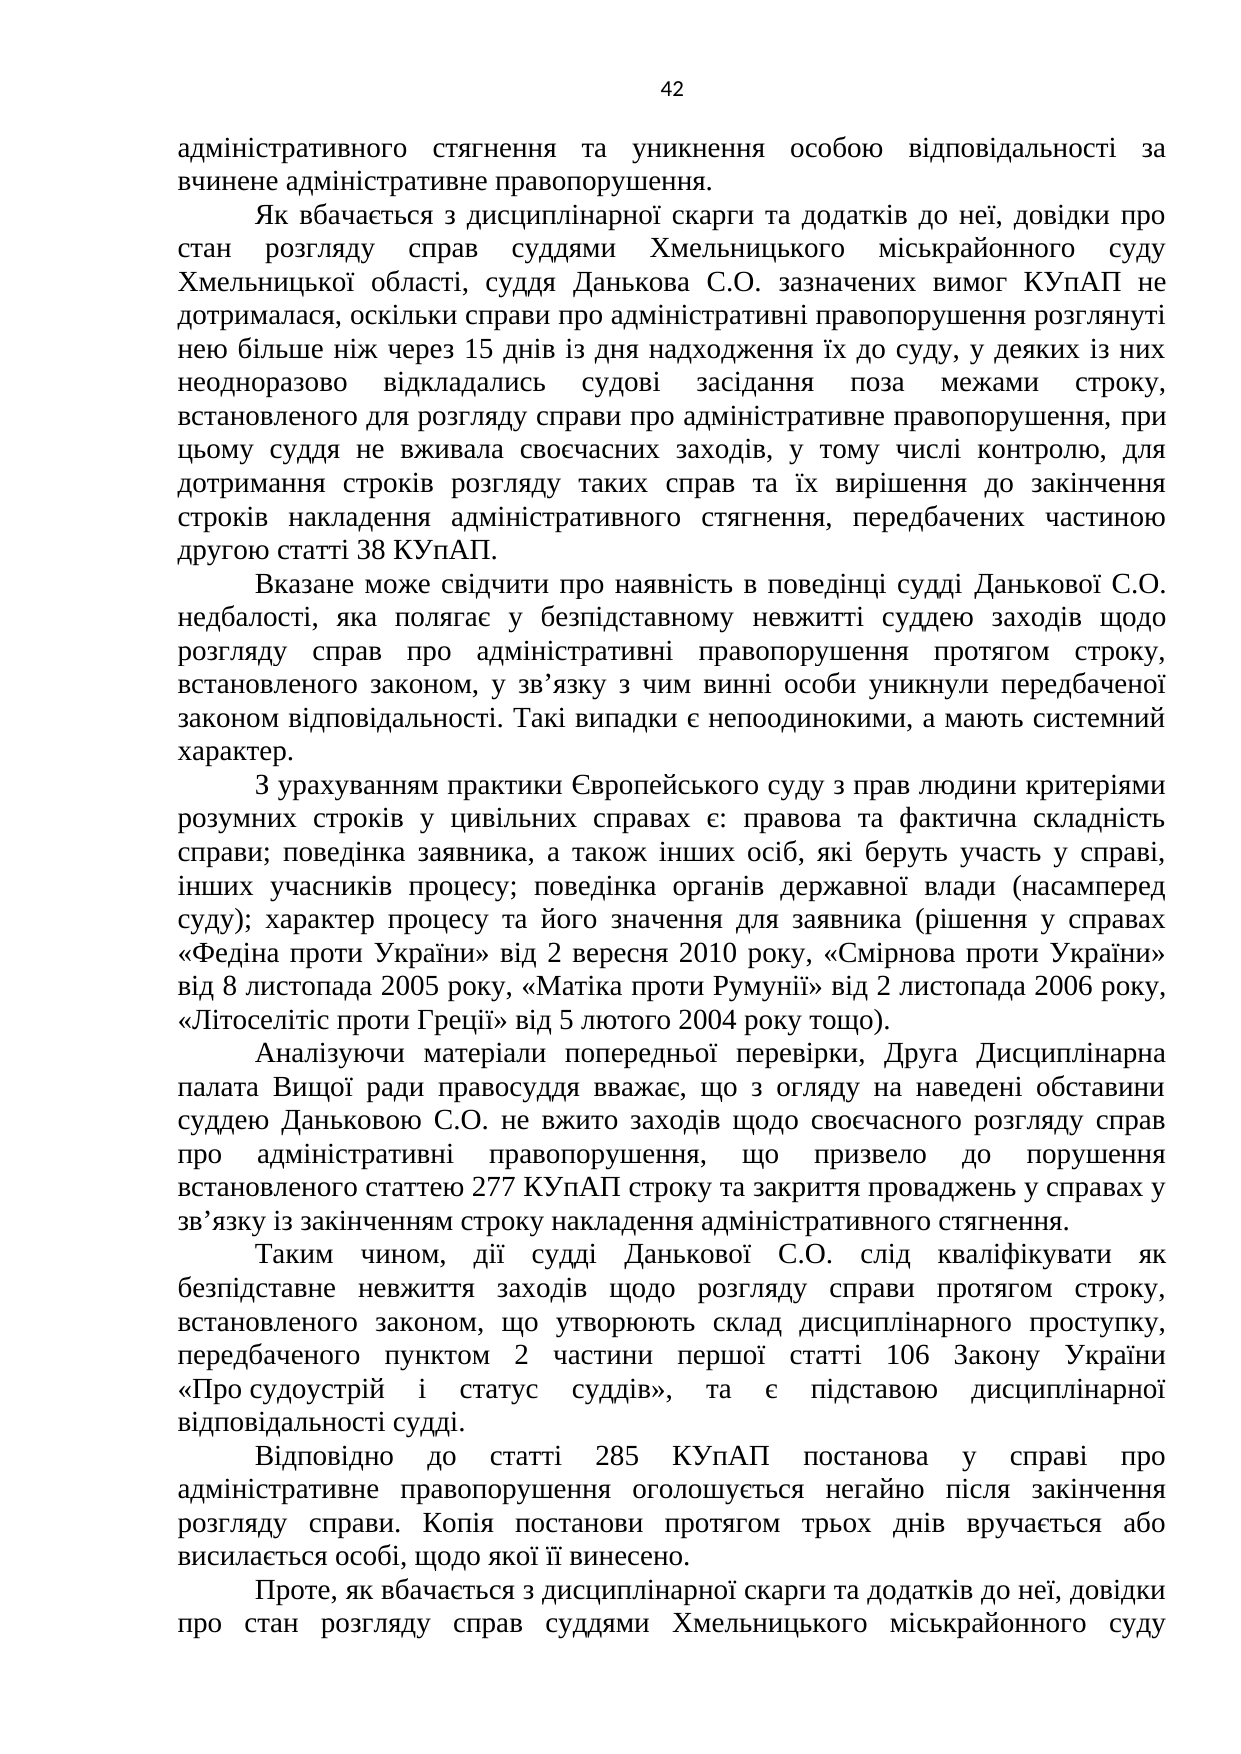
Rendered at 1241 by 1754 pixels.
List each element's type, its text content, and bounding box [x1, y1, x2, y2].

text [177, 1572, 1167, 1639]
text З урахуванням практики Європейського суду з прав людини критеріями розумних строків у цивільних справах є: правова та фактична складність справи; поведінка заявника, а також інших осіб, які беруть участь у справі, інших учасників процесу; поведінка органів державної влади (насамперед суду); характер процесу та його значення для заявника (рішення у справах «Федіна проти України» від 2 вересня 2010 року, «Смірнова проти України» від 8 листопада 2005 року, «Матіка проти Румунії» від 2 листопада 2006 року, «Літоселітіс проти Греції» від 5 лютого 2004 року тощо). [177, 767, 1167, 1035]
text Як вбачається з дисциплінарної скарги та додатків до неї, довідки про стан розгляду справ суддями Хмельницького міськрайонного суду Хмельницької області, суддя Данькова С.О. зазначених вимог КУпАП не дотрималася, оскільки справи про адміністративні правопорушення розглянуті нею більше ніж через 15 днів із дня надходження їх до суду, у деяких із них неодноразово відкладались судові засідання поза межами строку, встановленого для розгляду справи про адміністративне правопорушення, при цьому суддя не вживала своєчасних заходів, у тому числі контролю, для дотримання строків розгляду таких справ та їх вирішення до закінчення строків накладення адміністративного стягнення, передбачених частиною другою статті 38 КУпАП. [177, 499, 1167, 566]
text Як вбачається з дисциплінарної скарги та додатків до неї, довідки про стан розгляду справ суддями Хмельницького міськрайонного суду Хмельницької області, суддя Данькова С.О. зазначених вимог КУпАП не дотрималася, оскільки справи про адміністративні правопорушення розглянуті нею більше ніж через 15 днів із дня надходження їх до суду, у деяких із них неодноразово відкладались судові засідання поза межами строку, встановленого для розгляду справи про адміністративне правопорушення, при цьому суддя не вживала своєчасних заходів, у тому числі контролю, для дотримання строків розгляду таких справ та їх вирішення до закінчення строків накладення адміністративного стягнення, передбачених частиною другою статті 38 КУпАП. [177, 197, 1167, 432]
text Відповідно до статті 285 КУпАП постанова у справі про адміністративне правопорушення оголошується негайно після закінчення розгляду справи. Копія постанови протягом трьох днів вручається або висилається особі, щодо якої її винесено. [177, 1438, 1167, 1572]
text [177, 130, 1167, 197]
text Таким чином, дії судді Данькової С.О. слід кваліфікувати як безпідставне невжиття заходів щодо розгляду справи протягом строку, встановленого законом, що утворюють склад дисциплінарного проступку, передбаченого пунктом 2 частини першої статті 106 Закону України «Про судоустрій і статус суддів», та є підставою дисциплінарної відповідальності судді. [177, 1237, 1167, 1438]
text Вказане може свідчити про наявність в поведінці судді Данькової С.О. недбалості, яка полягає у безпідставному невжитті суддею заходів щодо розгляду справ про адміністративні правопорушення протягом строку, встановленого законом, у зв’язку з чим винні особи уникнули передбаченої законом відповідальності. Такі випадки є непоодинокими, а мають системний характер. [177, 566, 974, 633]
text Вказане може свідчити про наявність в поведінці судді Данькової С.О. недбалості, яка полягає у безпідставному невжитті суддею заходів щодо розгляду справ про адміністративні правопорушення протягом строку, встановленого законом, у зв’язку з чим винні особи уникнули передбаченої законом відповідальності. Такі випадки є непоодинокими, а мають системний характер. [177, 733, 1167, 767]
text Аналізуючи матеріали попередньої перевірки, Друга Дисциплінарна палата Вищої ради правосуддя вважає, що з огляду на наведені обставини суддею Даньковою С.О. не вжито заходів щодо своєчасного розгляду справ про адміністративні правопорушення, що призвело до порушення встановленого статтею 277 КУпАП строку та закриття проваджень у справах у зв’язку із закінченням строку накладення адміністративного стягнення. [177, 1035, 1167, 1237]
